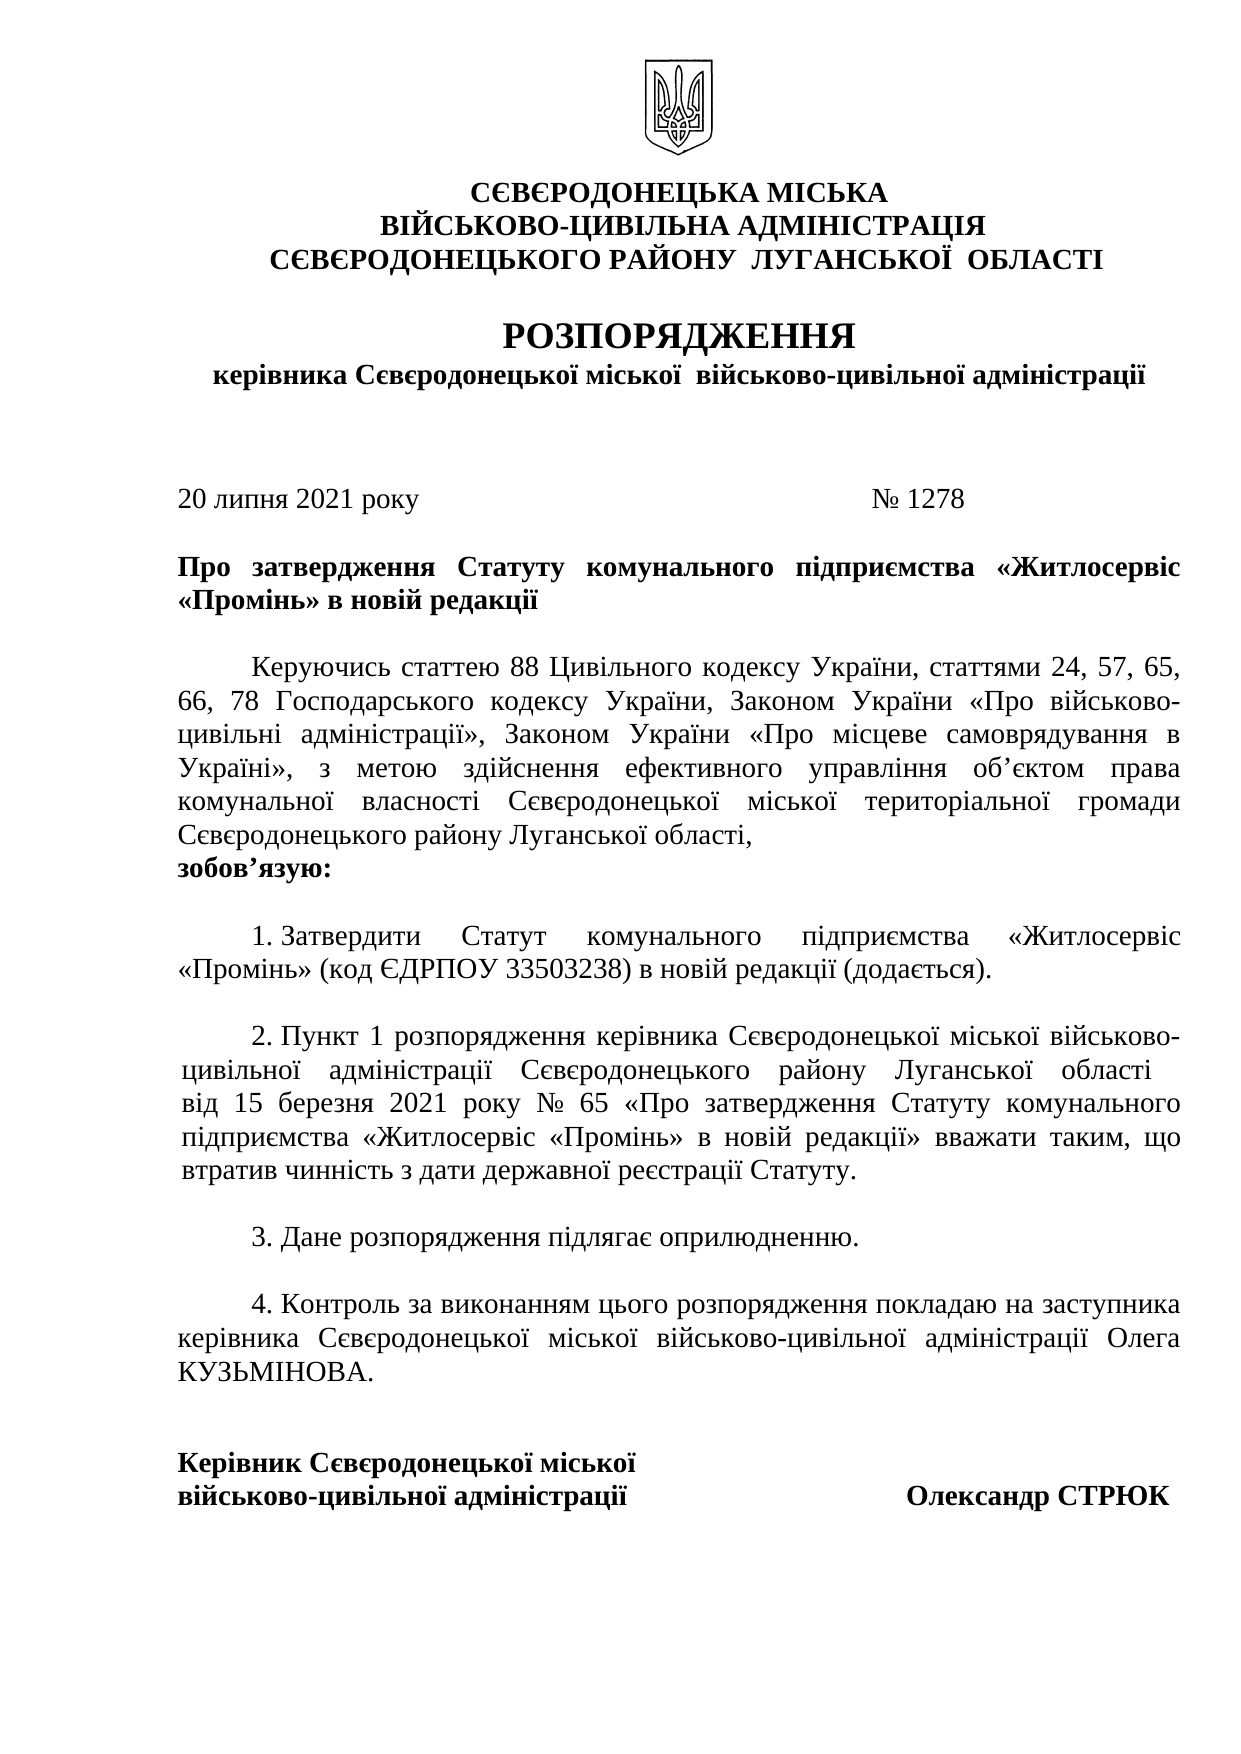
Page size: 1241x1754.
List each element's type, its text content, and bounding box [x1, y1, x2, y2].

text СЄВЄРОДОНЕЦЬКОГО РАЙОНУ ЛУГАНСЬКОЇ ОБЛАСТІ [177, 242, 1181, 276]
text 3. Дане розпорядження підлягає оприлюдненню. [177, 1219, 1181, 1253]
text військово-цивільної адміністрації Олександр СТРЮК [177, 1478, 1181, 1512]
text Керуючись статтею 88 Цивільного кодексу України, статтями 24, 57, 65, 66, 78 Господарського кодексу України, Законом України «Про військово-цивільні адміністрації», Законом України «Про місцеве самоврядування в Україні», з метою здійснення ефективного управління об’єктом права комунальної власності Сєвєродонецької міської територіальної громади Сєвєродонецького району Луганської області, [177, 649, 1181, 851]
text керівника Сєвєродонецької міської військово-цивільної адміністрації [177, 357, 1181, 391]
text 4. Контроль за виконанням цього розпорядження покладаю на заступника керівника Сєвєродонецької міської військово-цивільної адміністрації Олега КУЗЬМІНОВА. [177, 1287, 1181, 1387]
title РОЗПОРЯДЖЕННЯ [177, 314, 1181, 357]
text 20 липня 2021 року № 1278 [177, 482, 1181, 515]
text СЄВЄРОДОНЕЦЬКА МІСЬКА [177, 175, 1181, 208]
text Керівник Сєвєродонецької міської [177, 1445, 1181, 1478]
text Про затвердження Статуту комунального підприємства «Житлосервіс «Промінь» в новій редакції [177, 549, 1181, 616]
text 2. Пункт 1 розпорядження керівника Сєвєродонецької міської військово-цивільної адміністрації Сєвєродонецького району Луганської області від 15 березня 2021 року № 65 «Про затвердження Статуту комунального підприємства «Житлосервіс «Промінь» в новій редакції» вважати таким, що втратив чинність з дати державної реєстрації Статуту. [181, 1018, 1181, 1186]
text зобовʼязую: [177, 851, 1181, 884]
text ВІЙСЬКОВО-ЦИВІЛЬНА АДМІНІСТРАЦІЯ [177, 208, 1181, 242]
text 1. Затвердити Статут комунального підприємства «Житлосервіс «Промінь» (код ЄДРПОУ 33503238) в новій редакції (додається). [177, 918, 1181, 985]
